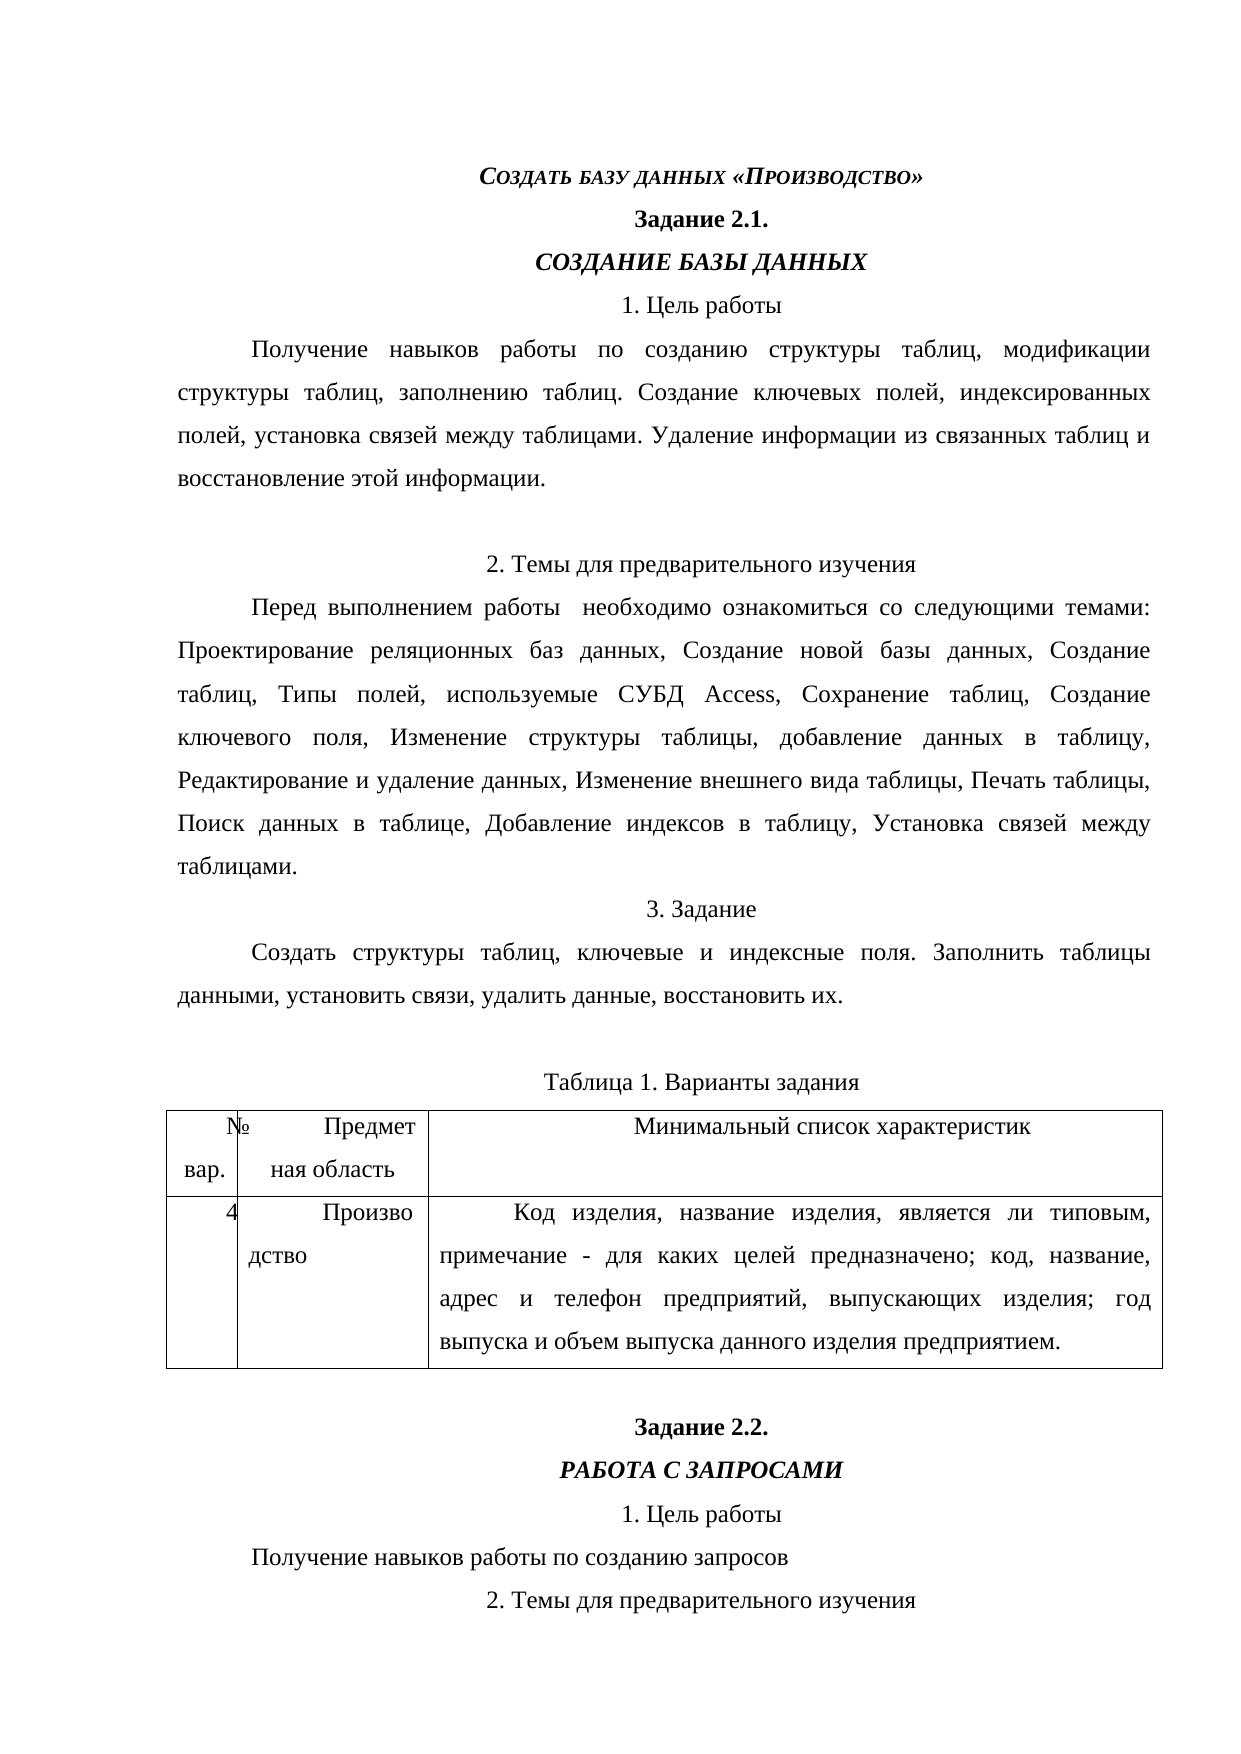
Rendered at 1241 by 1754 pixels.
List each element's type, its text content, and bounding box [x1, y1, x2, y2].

text Перед выполнением работы необходимо ознакомиться со следующими темами: Проектирование реляционных баз данных, Создание новой базы данных, Создание таблиц, Типы полей, используемые СУБД Access, Сохранение таблиц, Создание ключевого поля, Изменение структуры таблицы, добавление данных в таблицу, Редактирование и удаление данных, Изменение внешнего вида таблицы, Печать таблицы, Поиск данных в таблице, Добавление индексов в таблицу, Установка связей между таблицами. [177, 592, 1152, 880]
subtitle Таблица 1. Варианты задания [177, 1067, 1152, 1096]
table_header Предметная область [238, 1111, 428, 1196]
subtitle Создать базу данных «Производство» [177, 161, 1152, 190]
subtitle 3. Задание [177, 894, 1152, 923]
table_header № вар. [167, 1111, 237, 1196]
table_cell 4 [167, 1197, 237, 1368]
subtitle 2. Темы для предварительного изучения [177, 1585, 1152, 1614]
subtitle 1. Цель работы [177, 1499, 1152, 1527]
table_cell Производство [238, 1197, 428, 1368]
subtitle Создать структуры таблиц, ключевые и индексные поля. Заполнить таблицы данными, установить связи, удалить данные, восстановить их. [177, 937, 1152, 1009]
table_cell Код изделия, название изделия, является ли типовым, примечание - для каких целей предназначено; код, название, адрес и телефон предприятий, выпускающих изделия; год выпуска и объем выпуска данного изделия предприятием. [429, 1197, 1162, 1368]
text Получение навыков работы по созданию структуры таблиц, модификации структуры таблиц, заполнению таблиц. Создание ключевых полей, индексированных полей, установка связей между таблицами. Удаление информации из связанных таблиц и восстановление этой информации. [177, 334, 1152, 492]
subtitle Задание 2.2. [177, 1412, 1152, 1441]
subtitle Задание 2.1. [177, 204, 1152, 233]
subtitle РАБОТА С ЗАПРОСАМИ [177, 1456, 1152, 1484]
table_header Минимальный список характеристик [429, 1111, 1162, 1196]
subtitle 2. Темы для предварительного изучения [177, 549, 1152, 578]
text Получение навыков работы по созданию запросов [177, 1542, 1152, 1571]
subtitle 1. Цель работы [177, 291, 1152, 319]
subtitle СОЗДАНИЕ БАЗЫ ДАННЫХ [177, 247, 1152, 276]
